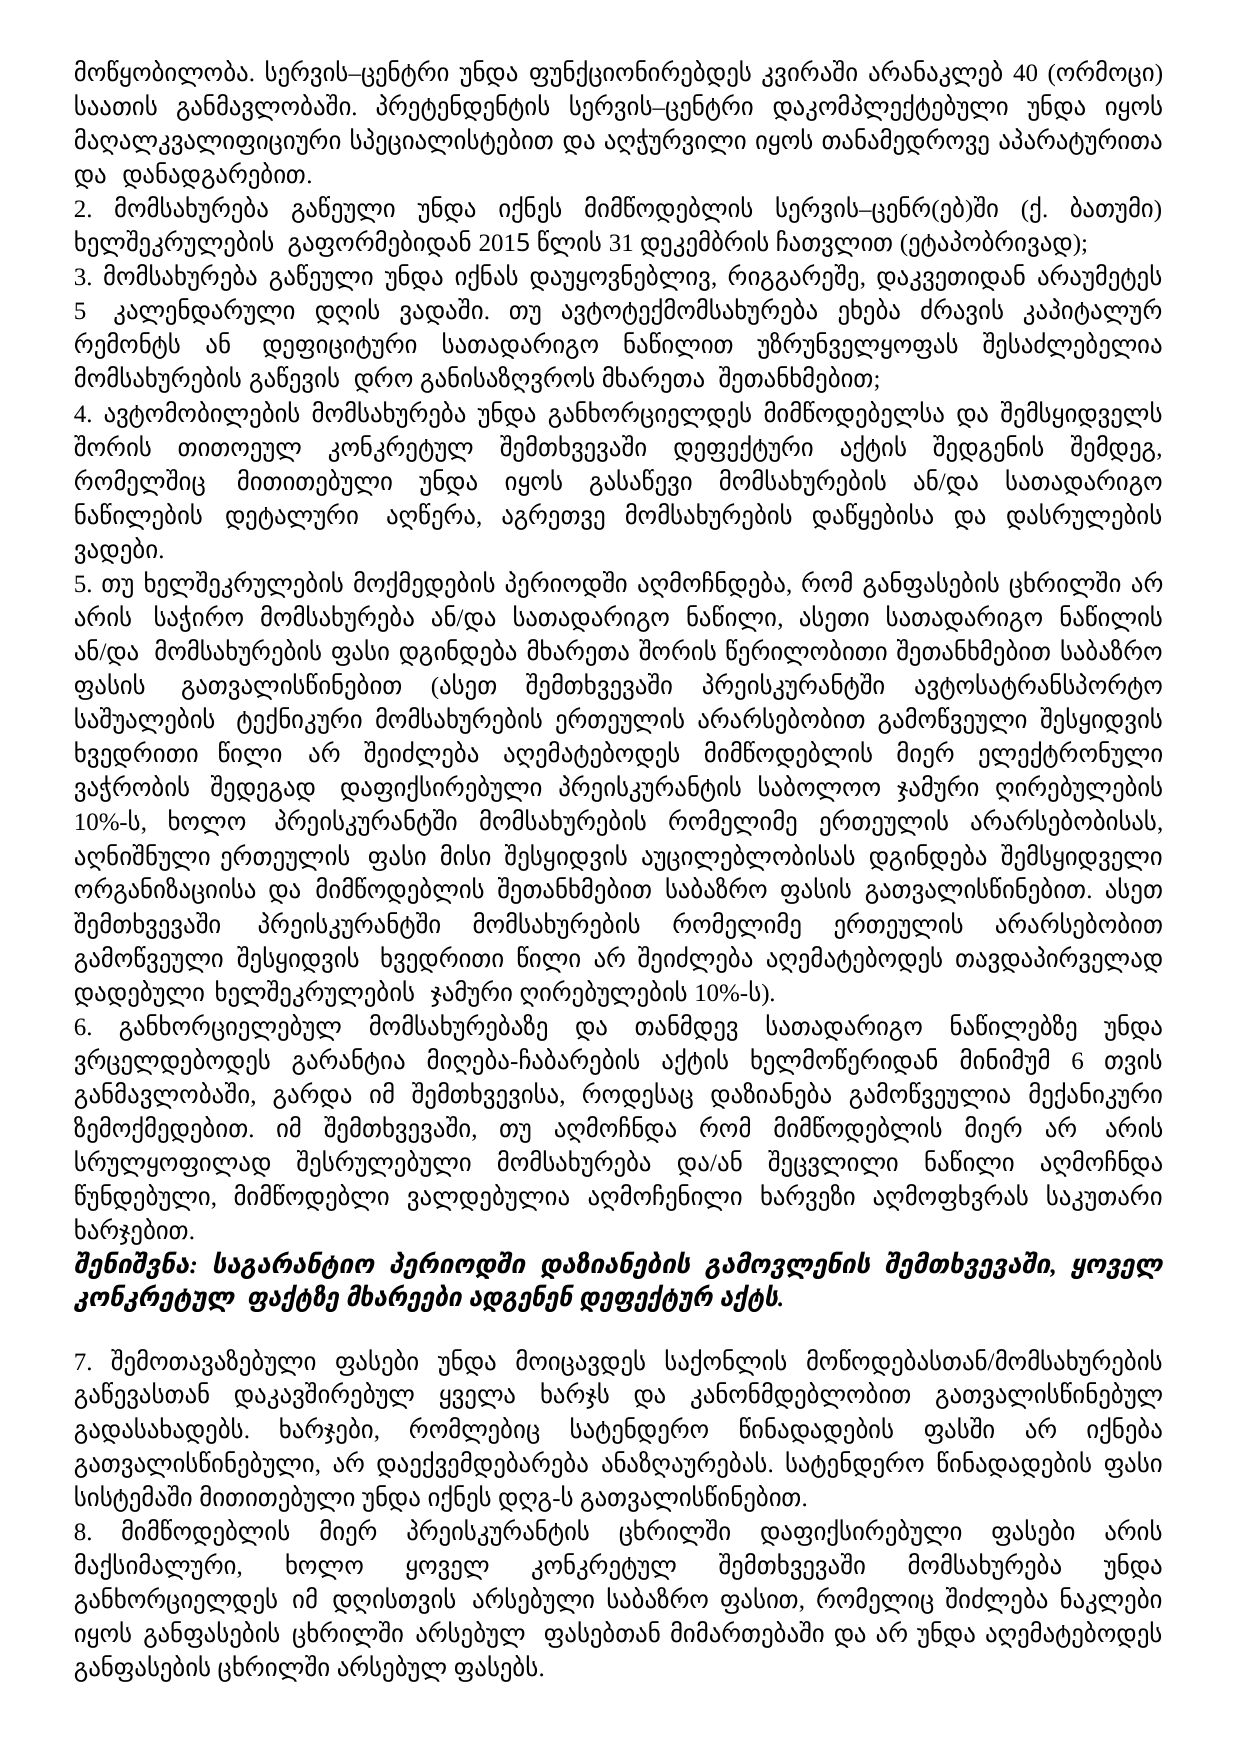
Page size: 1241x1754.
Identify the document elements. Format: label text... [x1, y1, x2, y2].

text 3. მომსახურება გაწეული უნდა იქნას დაუყოვნებლივ, რიგგარეშე, დაკვეთიდან არაუმეტეს 5 კალენდარული დღის ვადაში. თუ ავტოტექმომსახურება ეხება ძრავის კაპიტალურ რემონტს ან დეფიციტური სათადარიგო ნაწილით უზრუნველყოფას შესაძლებელია მომსახურების გაწევის დრო განისაზღვროს მხარეთა შეთანხმებით; [74, 259, 1163, 395]
text შენიშვნა: საგარანტიო პერიოდში დაზიანების გამოვლენის შემთხვევაში, ყოველ კონკრეტულ ფაქტზე მხარეები ადგენენ დეფექტურ აქტს. [74, 1247, 1162, 1314]
text 4. ავტომობილების მომსახურება უნდა განხორციელდეს მიმწოდებელსა და შემსყიდველს შორის თითოეულ კონკრეტულ შემთხვევაში დეფექტური აქტის შედგენის შემდეგ, რომელშიც მითითებული უნდა იყოს გასაწევი მომსახურების ან/და სათადარიგო ნაწილების დეტალური აღწერა, აგრეთვე მომსახურების დაწყებისა და დასრულების ვადები. [74, 395, 1163, 566]
text 2. მომსახურება გაწეული უნდა იქნეს მიმწოდებლის სერვის–ცენრ(ებ)ში (ქ. ბათუმი) ხელშეკრულების გაფორმებიდან 2015 წლის 31 დეკემბრის ჩათვლით (ეტაპობრივად); [74, 191, 1163, 259]
text 5. თუ ხელშეკრულების მოქმედების პერიოდში აღმოჩნდება, რომ განფასების ცხრილში არ არის საჭირო მომსახურება ან/და სათადარიგო ნაწილი, ასეთი სათადარიგო ნაწილის ან/და მომსახურების ფასი დგინდება მხარეთა შორის წერილობითი შეთანხმებით საბაზრო ფასის გათვალისწინებით (ასეთ შემთხვევაში პრეისკურანტში ავტოსატრანსპორტო საშუალების ტექნიკური მომსახურების ერთეულის არარსებობით გამოწვეული შესყიდვის ხვედრითი წილი არ შეიძლება აღემატებოდეს მიმწოდებლის მიერ ელექტრონული ვაჭრობის შედეგად დაფიქსირებული პრეისკურანტის საბოლოო ჯამური ღირებულების 10%-ს, ხოლო პრეისკურანტში მომსახურების რომელიმე ერთეულის არარსებობისას, აღნიშნული ერთეულის ფასი მისი შესყიდვის აუცილებლობისას დგინდება შემსყიდველი ორგანიზაციისა და მიმწოდებლის შეთანხმებით საბაზრო ფასის გათვალისწინებით. ასეთ შემთხვევაში პრეისკურანტში მომსახურების რომელიმე ერთეულის არარსებობით გამოწვეული შესყიდვის ხვედრითი წილი არ შეიძლება აღემატებოდეს თავდაპირველად დადებული ხელშეკრულების ჯამური ღირებულების 10%-ს). [74, 566, 1163, 1008]
text 8. მიმწოდებლის მიერ პრეისკურანტის ცხრილში დაფიქსირებული ფასები არის მაქსიმალური, ხოლო ყოველ კონკრეტულ შემთხვევაში მომსახურება უნდა განხორციელდეს იმ დღისთვის არსებული საბაზრო ფასით, რომელიც შიძლება ნაკლები იყოს განფასების ცხრილში არსებულ ფასებთან მიმართებაში და არ უნდა აღემატებოდეს განფასების ცხრილში არსებულ ფასებს. [74, 1513, 1163, 1684]
text მოწყობილობა. სერვის–ცენტრი უნდა ფუნქციონირებდეს კვირაში არანაკლებ 40 (ორმოცი) საათის განმავლობაში. პრეტენდენტის სერვის–ცენტრი დაკომპლექტებული უნდა იყოს მაღალკვალიფიციური სპეციალისტებით და აღჭურვილი იყოს თანამედროვე აპარატურითა და დანადგარებით. [74, 54, 1163, 191]
text 7. შემოთავაზებული ფასები უნდა მოიცავდეს საქონლის მოწოდებასთან/მომსახურების გაწევასთან დაკავშირებულ ყველა ხარჯს და კანონმდებლობით გათვალისწინებულ გადასახადებს. ხარჯები, რომლებიც სატენდერო წინადადების ფასში არ იქნება გათვალისწინებული, არ დაექვემდებარება ანაზღაურებას. სატენდერო წინადადების ფასი სისტემაში მითითებული უნდა იქნეს დღგ-ს გათვალისწინებით. [74, 1343, 1163, 1513]
text 6. განხორციელებულ მომსახურებაზე და თანმდევ სათადარიგო ნაწილებზე უნდა ვრცელდებოდეს გარანტია მიღება-ჩაბარების აქტის ხელმოწერიდან მინიმუმ 6 თვის განმავლობაში, გარდა იმ შემთხვევისა, როდესაც დაზიანება გამოწვეულია მექანიკური ზემოქმედებით. იმ შემთხვევაში, თუ აღმოჩნდა რომ მიმწოდებლის მიერ არ არის სრულყოფილად შესრულებული მომსახურება და/ან შეცვლილი ნაწილი აღმოჩნდა წუნდებული, მიმწოდებლი ვალდებულია აღმოჩენილი ხარვეზი აღმოფხვრას საკუთარი ხარჯებით. [74, 1008, 1163, 1247]
